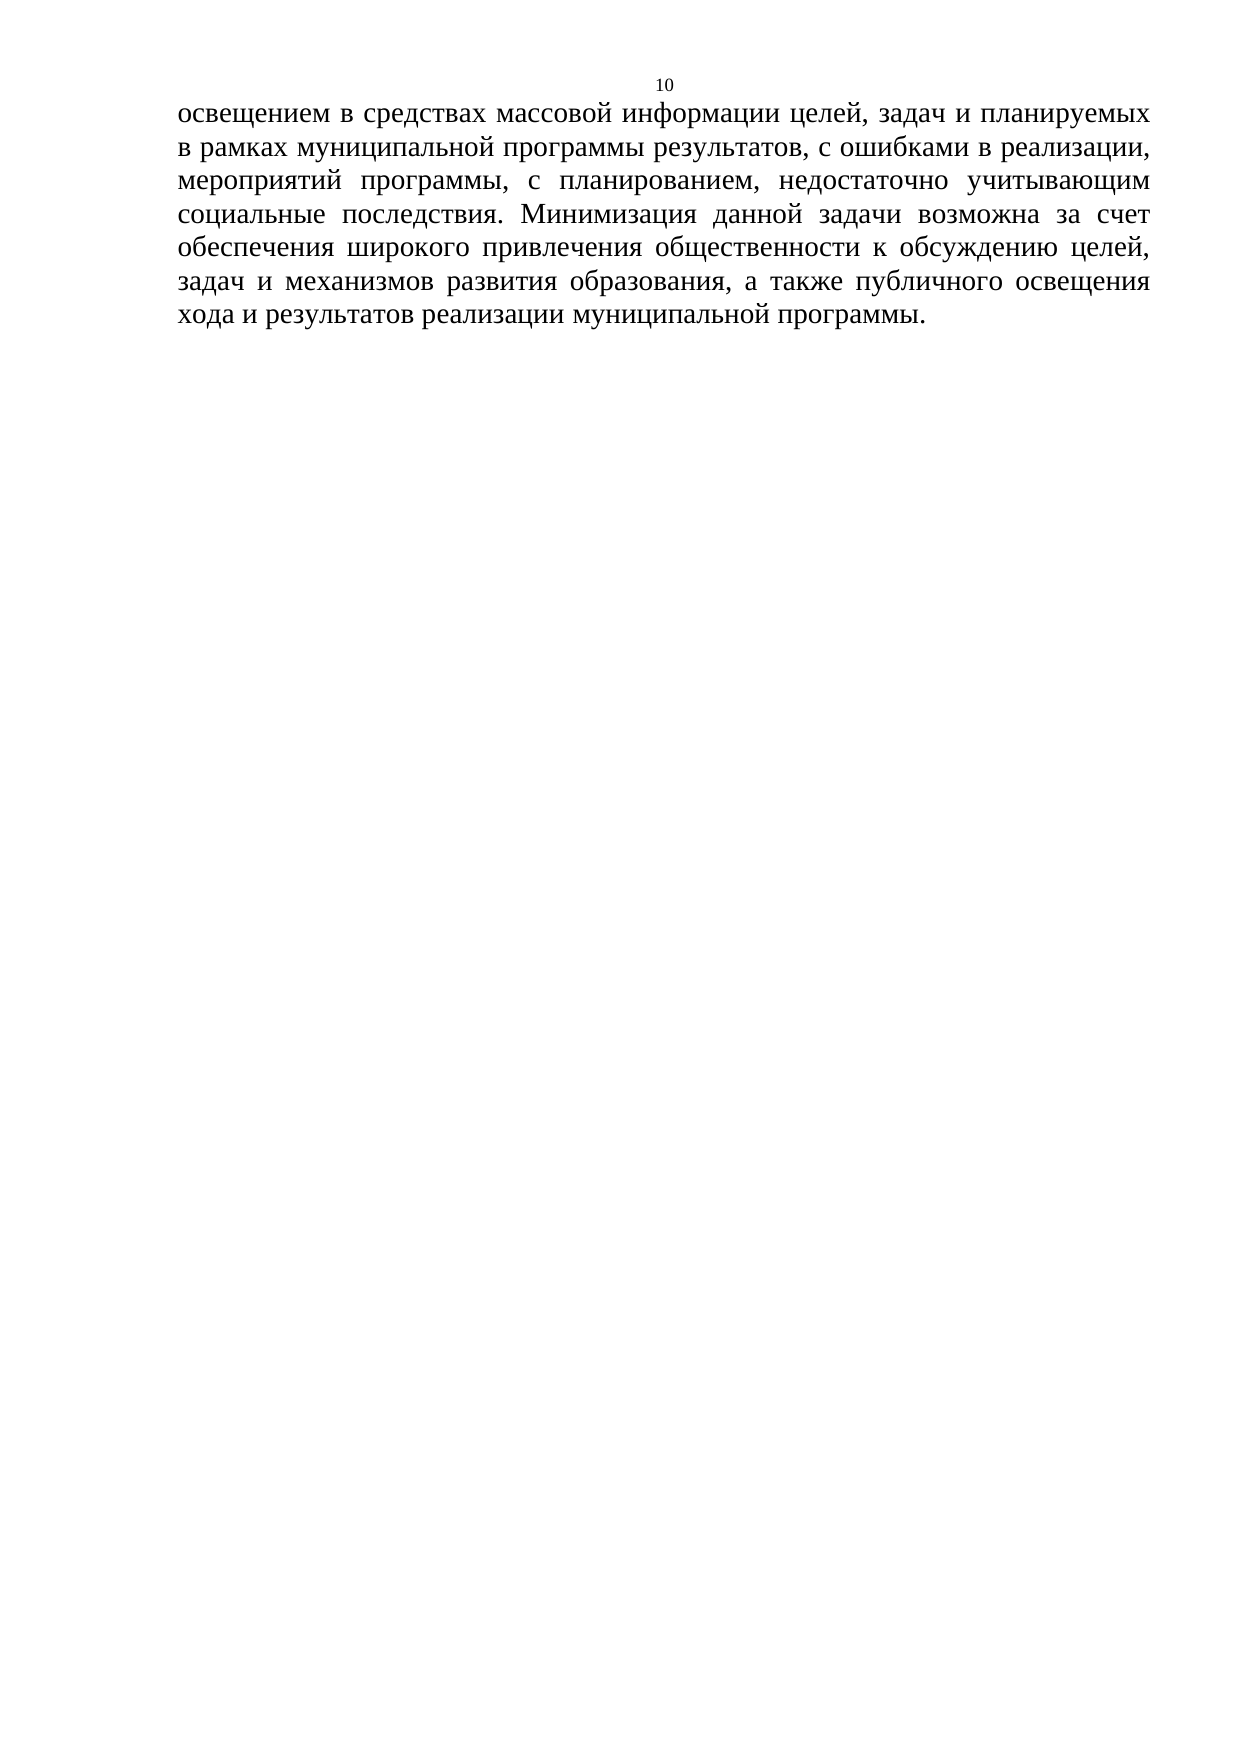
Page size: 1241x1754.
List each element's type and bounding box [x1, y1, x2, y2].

text [177, 95, 1152, 330]
